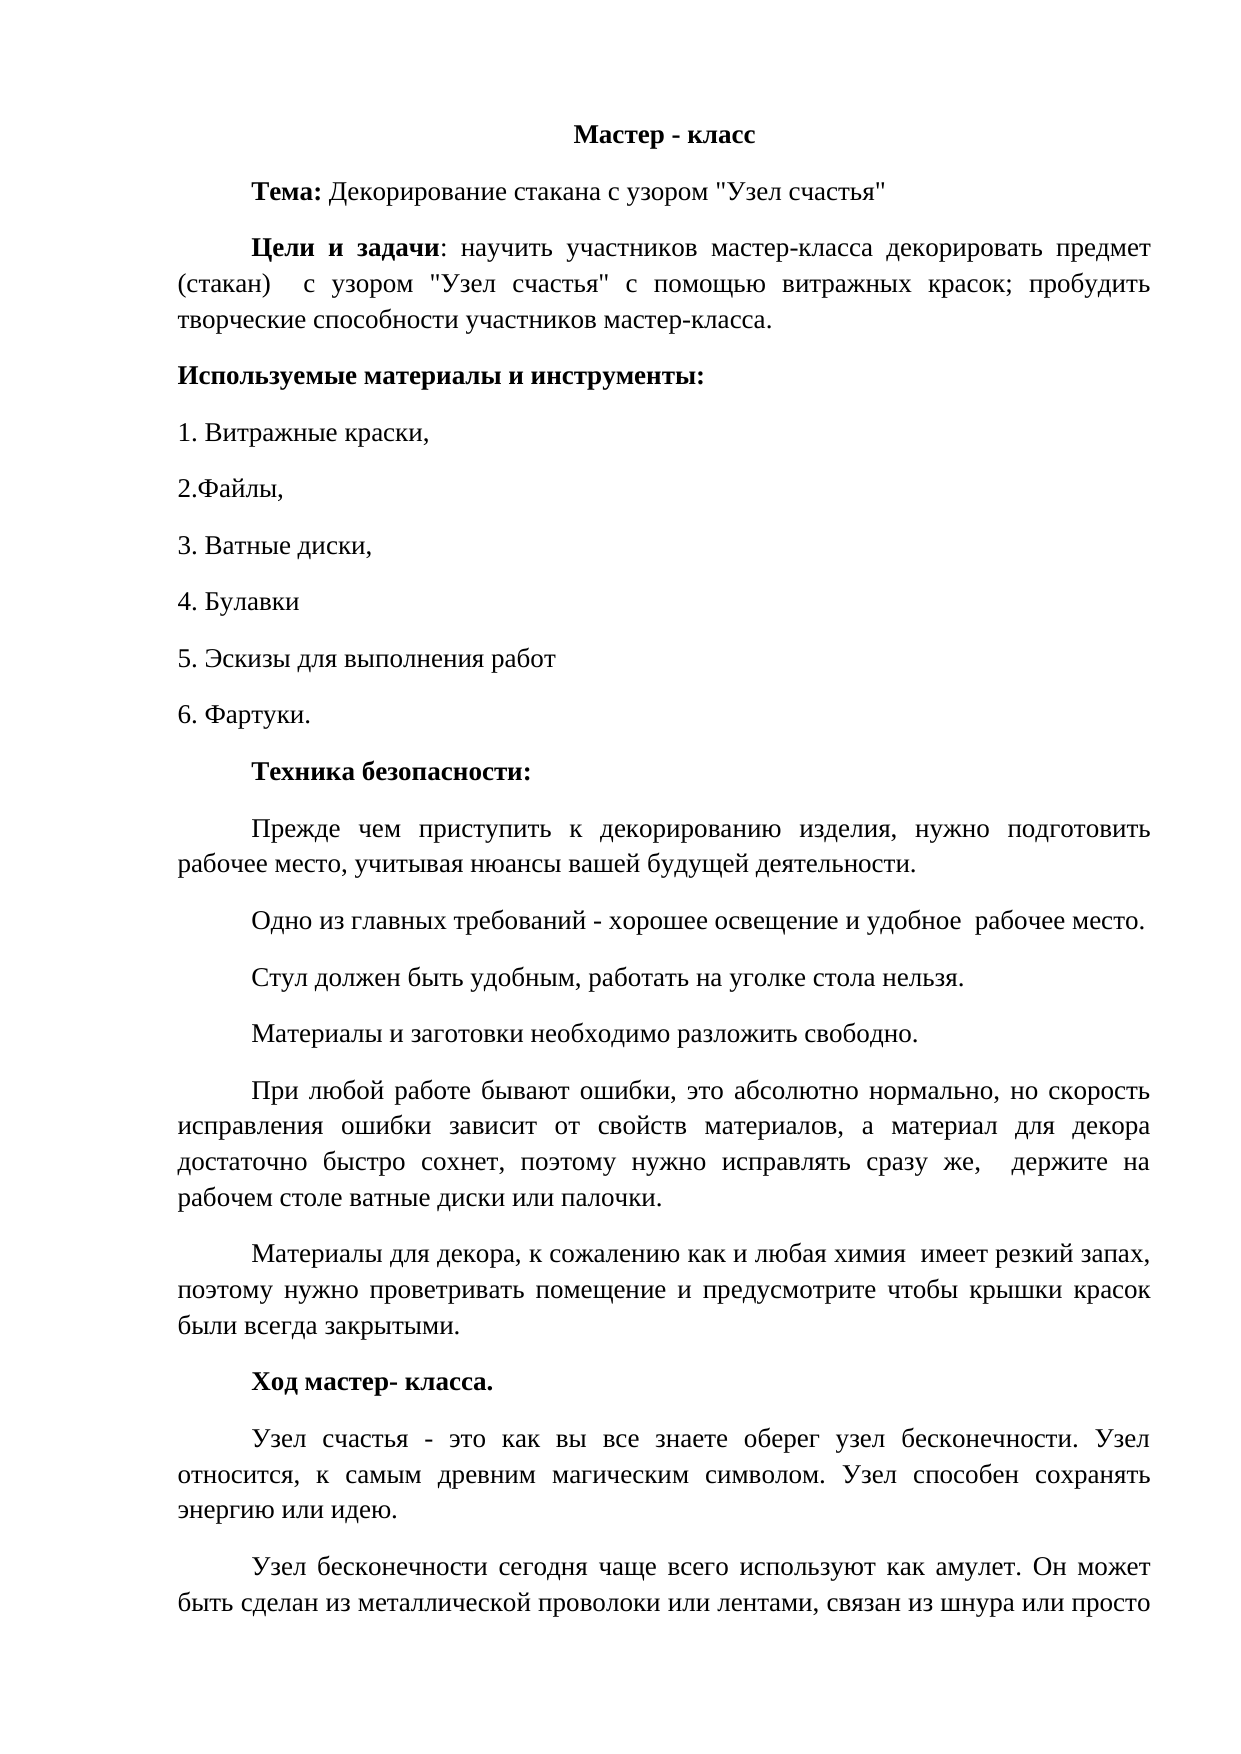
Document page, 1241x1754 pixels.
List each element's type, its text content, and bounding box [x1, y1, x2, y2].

text 6. Фартуки. [177, 699, 1152, 730]
text Узел счастья - это как вы все знаете оберег узел бесконечности. Узел относится, к самым древним магическим символом. Узел способен сохранять энергию или идею. [177, 1422, 1152, 1525]
text 1. Витражные краски, [177, 416, 1152, 447]
text Стул должен быть удобным, работать на уголке стола нельзя. [177, 961, 1152, 992]
text 5. Эскизы для выполнения работ [177, 642, 1152, 673]
text 4. Булавки [177, 586, 1152, 617]
text Прежде чем приступить к декорированию изделия, нужно подготовить рабочее место, учитывая нюансы вашей будущей деятельности. [177, 812, 1152, 879]
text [177, 1550, 1152, 1617]
text Материалы для декора, к сожалению как и любая химия имеет резкий запах, поэтому нужно проветривать помещение и предусмотрите чтобы крышки красок были всегда закрытыми. [177, 1237, 1152, 1340]
text Материалы и заготовки необходимо разложить свободно. [177, 1017, 1152, 1048]
text Одно из главных требований - хорошее освещение и удобное рабочее место. [177, 904, 1152, 935]
text Используемые материалы и инструменты: [177, 359, 1152, 390]
text Мастер - класс [177, 118, 1152, 149]
text Тема: Декорирование стакана с узором "Узел счастья" [177, 175, 1152, 206]
text 3. Ватные диски, [177, 529, 1152, 560]
text Техника безопасности: [177, 755, 1152, 786]
text Ход мастер- класса. [177, 1366, 1152, 1397]
text 2.Файлы, [177, 472, 1152, 503]
text Цели и задачи: научить участников мастер-класса декорировать предмет (стакан) с узором "Узел счастья" с помощью витражных красок; пробудить творческие способности участников мастер-класса. [177, 231, 1152, 334]
text При любой работе бывают ошибки, это абсолютно нормально, но скорость исправления ошибки зависит от свойств материалов, а материал для декора достаточно быстро сохнет, поэтому нужно исправлять сразу же, держите на рабочем столе ватные диски или палочки. [177, 1074, 1152, 1212]
